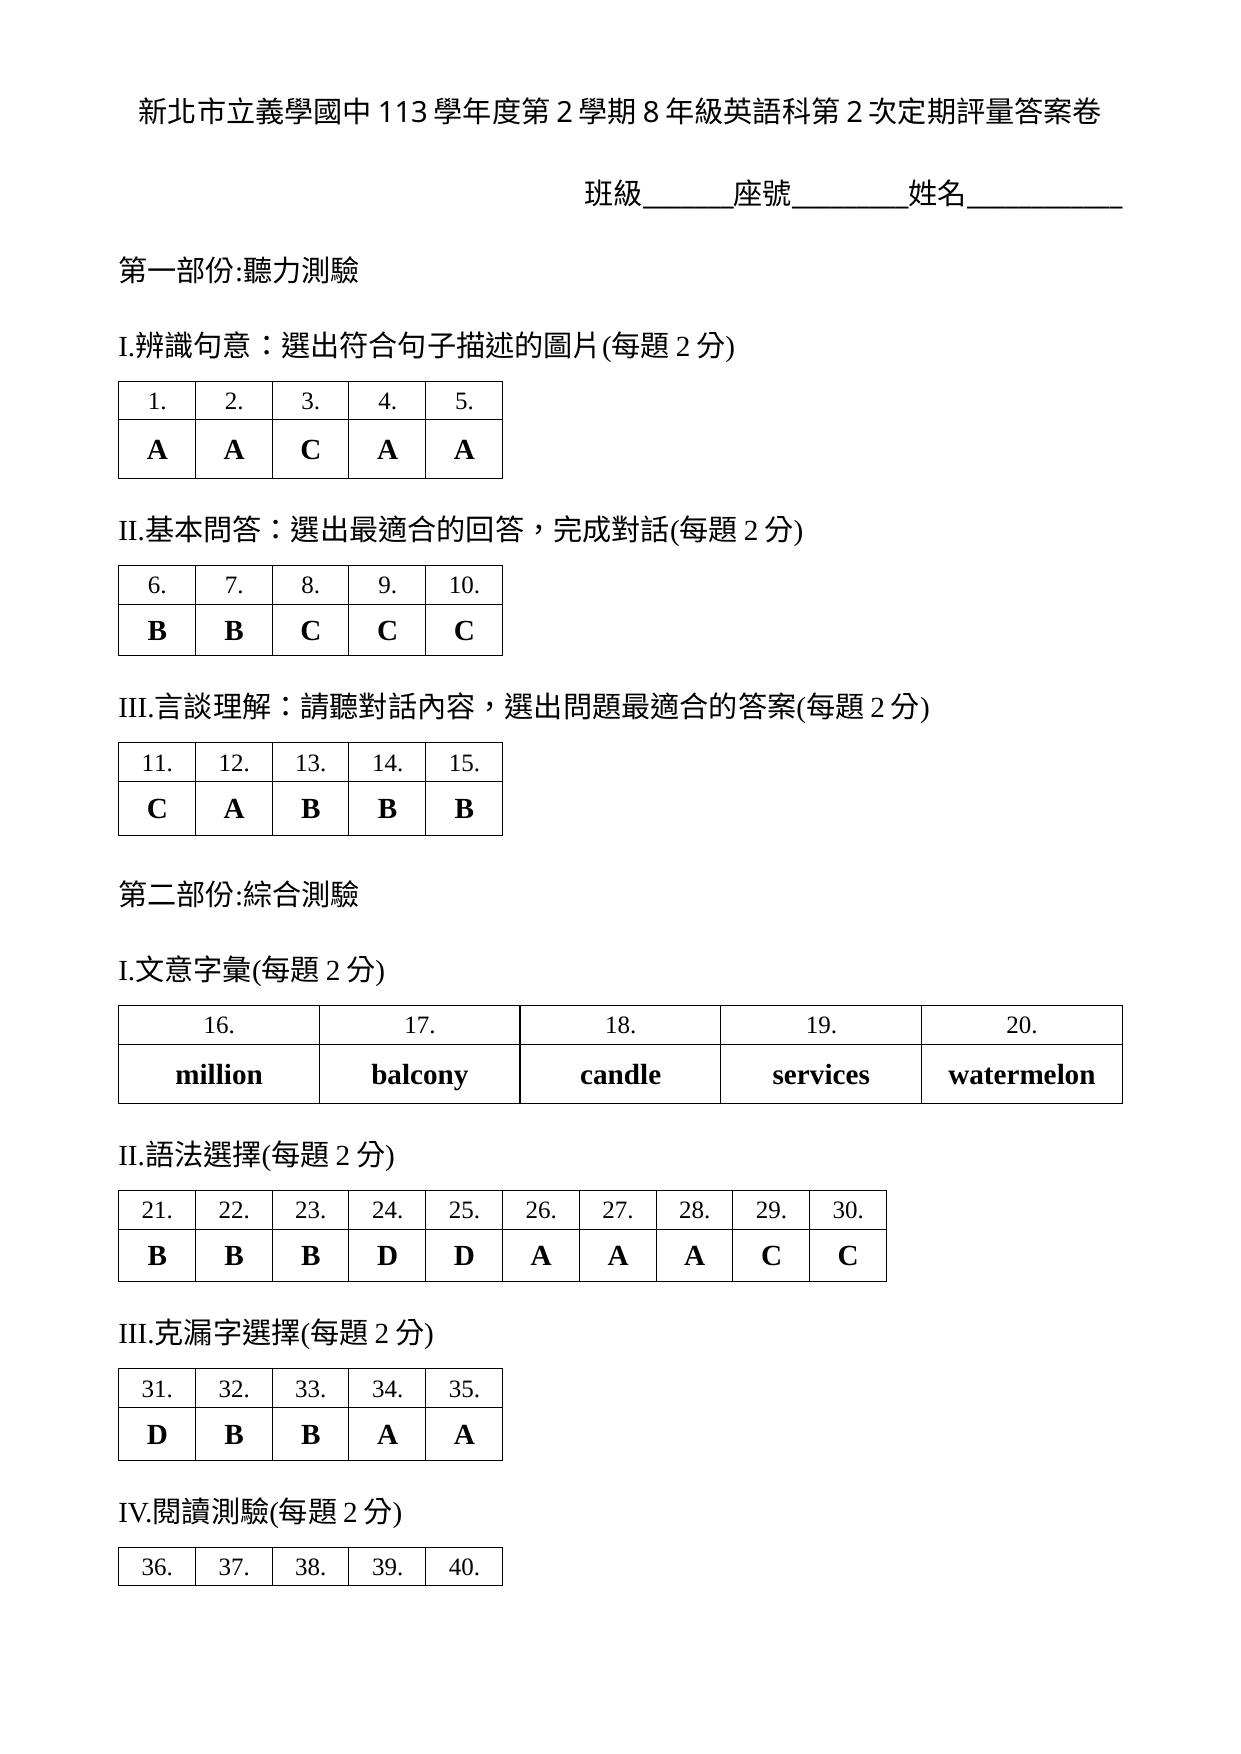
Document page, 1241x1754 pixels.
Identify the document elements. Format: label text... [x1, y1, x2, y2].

table_cell C [426, 605, 502, 655]
table_header 17. [320, 1006, 519, 1043]
table_header 14. [349, 743, 425, 781]
table_cell B [196, 1230, 272, 1281]
table_header 29. [733, 1191, 809, 1228]
table_cell C [810, 1230, 886, 1281]
table_header 8. [273, 566, 348, 603]
table_header 10. [426, 566, 502, 603]
table_header 23. [273, 1191, 348, 1228]
text II.語法選擇(每題2分) [118, 1115, 1122, 1190]
table_cell C [119, 782, 195, 835]
table_cell B [273, 1408, 348, 1459]
table_header 40. [426, 1548, 502, 1585]
table_header 31. [119, 1369, 195, 1407]
table_header 20. [922, 1006, 1122, 1043]
table_header 38. [273, 1548, 348, 1585]
table_cell B [426, 782, 502, 835]
table_header 39. [349, 1548, 425, 1585]
table_cell watermelon [922, 1045, 1122, 1103]
table_cell C [273, 420, 348, 478]
table_header 21. [119, 1191, 195, 1228]
table_header 26. [503, 1191, 579, 1228]
table_header 1. [119, 382, 195, 419]
text 第一部份:聽力測驗 [118, 231, 1122, 306]
table_cell B [119, 605, 195, 655]
table_header 5. [426, 382, 502, 419]
table_cell C [733, 1230, 809, 1281]
table_header 2. [196, 382, 272, 419]
text I.辨識句意：選出符合句子描述的圖片(每題2分) [118, 306, 1122, 381]
table_header 37. [196, 1548, 272, 1585]
table_cell C [349, 605, 425, 655]
table_cell C [273, 605, 348, 655]
table_header 35. [426, 1369, 502, 1407]
text III.言談理解：請聽對話內容，選出問題最適合的答案(每題2分) [118, 667, 1122, 742]
table_header 6. [119, 566, 195, 603]
table_cell B [196, 605, 272, 655]
text 第二部份:綜合測驗 [118, 855, 1122, 930]
table_cell D [349, 1230, 425, 1281]
table_header 24. [349, 1191, 425, 1228]
table_header 12. [196, 743, 272, 781]
table_cell B [273, 1230, 348, 1281]
table_cell A [119, 420, 195, 478]
table_header 32. [196, 1369, 272, 1407]
text III.克漏字選擇(每題2分) [118, 1293, 1122, 1368]
table_header 13. [273, 743, 348, 781]
table_cell A [426, 420, 502, 478]
text IV.閱讀測驗(每題2分) [118, 1472, 1122, 1547]
table_header 7. [196, 566, 272, 603]
table_header 19. [721, 1006, 921, 1043]
table_cell A [426, 1408, 502, 1459]
text I.文意字彙(每題2分) [118, 930, 1122, 1005]
table_cell candle [521, 1045, 720, 1103]
table_header 16. [119, 1006, 319, 1043]
table_header 30. [810, 1191, 886, 1228]
table_header 34. [349, 1369, 425, 1407]
table_header 25. [426, 1191, 502, 1228]
table_header 22. [196, 1191, 272, 1228]
table_header 36. [119, 1548, 195, 1585]
table_cell B [349, 782, 425, 835]
text II.基本問答：選出最適合的回答，完成對話(每題2分) [118, 490, 1122, 565]
table_header 27. [580, 1191, 656, 1228]
table_cell D [426, 1230, 502, 1281]
table_cell B [119, 1230, 195, 1281]
table_header 11. [119, 743, 195, 781]
table_cell A [349, 420, 425, 478]
table_header 4. [349, 382, 425, 419]
table_cell services [721, 1045, 921, 1103]
table_header 18. [521, 1006, 720, 1043]
table_cell A [196, 782, 272, 835]
table_cell million [119, 1045, 319, 1103]
table_cell balcony [320, 1045, 519, 1103]
table_cell A [580, 1230, 656, 1281]
table_cell A [349, 1408, 425, 1459]
table_header 28. [657, 1191, 732, 1228]
table_header 9. [349, 566, 425, 603]
table_header 3. [273, 382, 348, 419]
table_cell B [273, 782, 348, 835]
table_cell A [503, 1230, 579, 1281]
table_cell D [119, 1408, 195, 1459]
table_cell A [196, 420, 272, 478]
table_header 33. [273, 1369, 348, 1407]
table_cell B [196, 1408, 272, 1459]
table_cell A [657, 1230, 732, 1281]
table_header 15. [426, 743, 502, 781]
